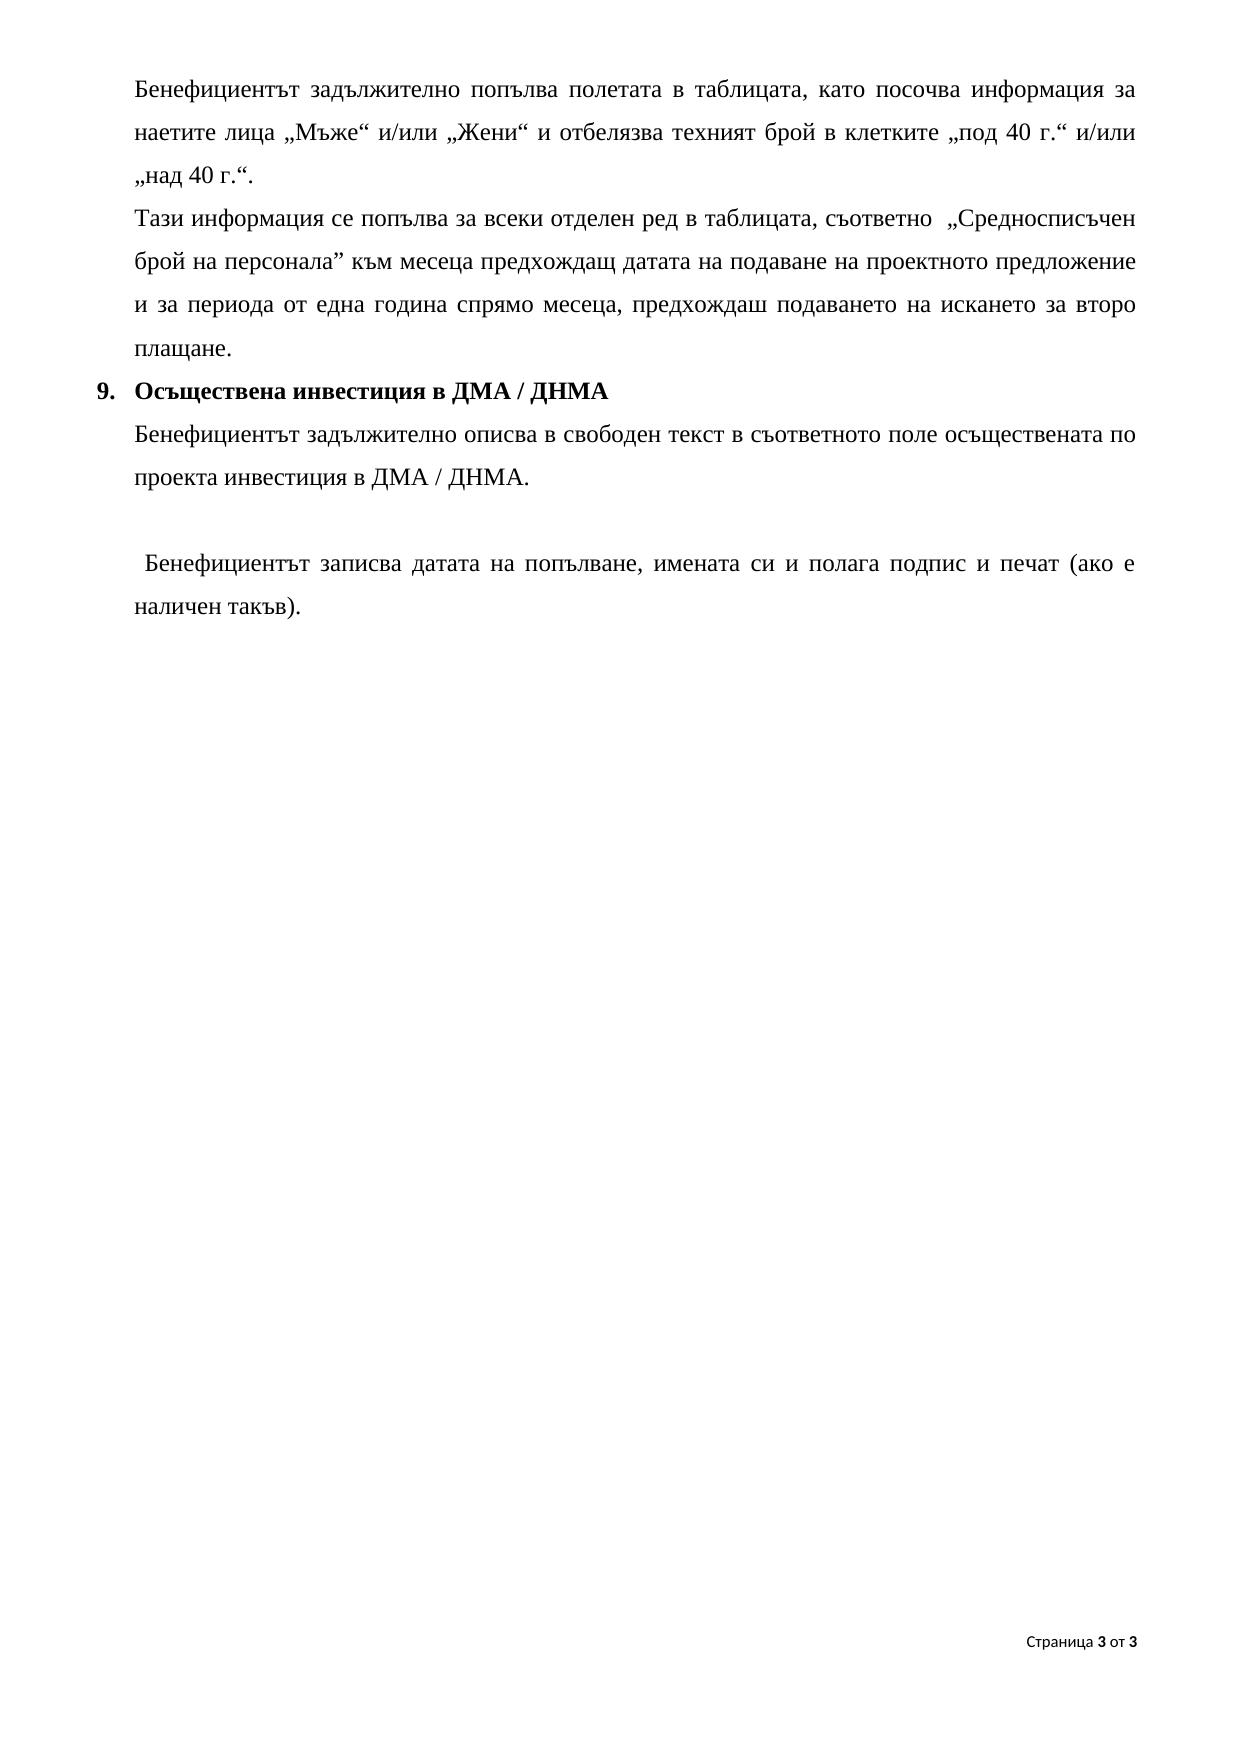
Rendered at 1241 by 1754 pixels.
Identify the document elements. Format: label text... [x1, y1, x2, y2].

list Бенефициентът задължително попълва полетата в таблицата, като посочва информация за наетите лица „Мъже“ и/или „Жени“ и отбелязва техният брой в клетките „под 40 г.“ и/или „над 40 г.“. [134, 74, 1137, 189]
list Осъществена инвестиция в ДМА / ДНМА [97, 376, 1137, 404]
list Тази информация се попълва за всеки отделен ред в таблицата, съответно „Средносписъчен брой на персонала” към месеца предхождащ датата на подаване на проектното предложение и за периода от една година спрямо месеца, предхождаш подаването на искането за второ плащане. [134, 203, 1137, 361]
list Бенефициентът записва датата на попълване, имената си и полага подпис и печат (ако е наличен такъв). [134, 548, 1137, 620]
list Бенефициентът задължително описва в свободен текст в съответното поле осъществената по проекта инвестиция в ДМА / ДНМА. [134, 419, 1137, 491]
